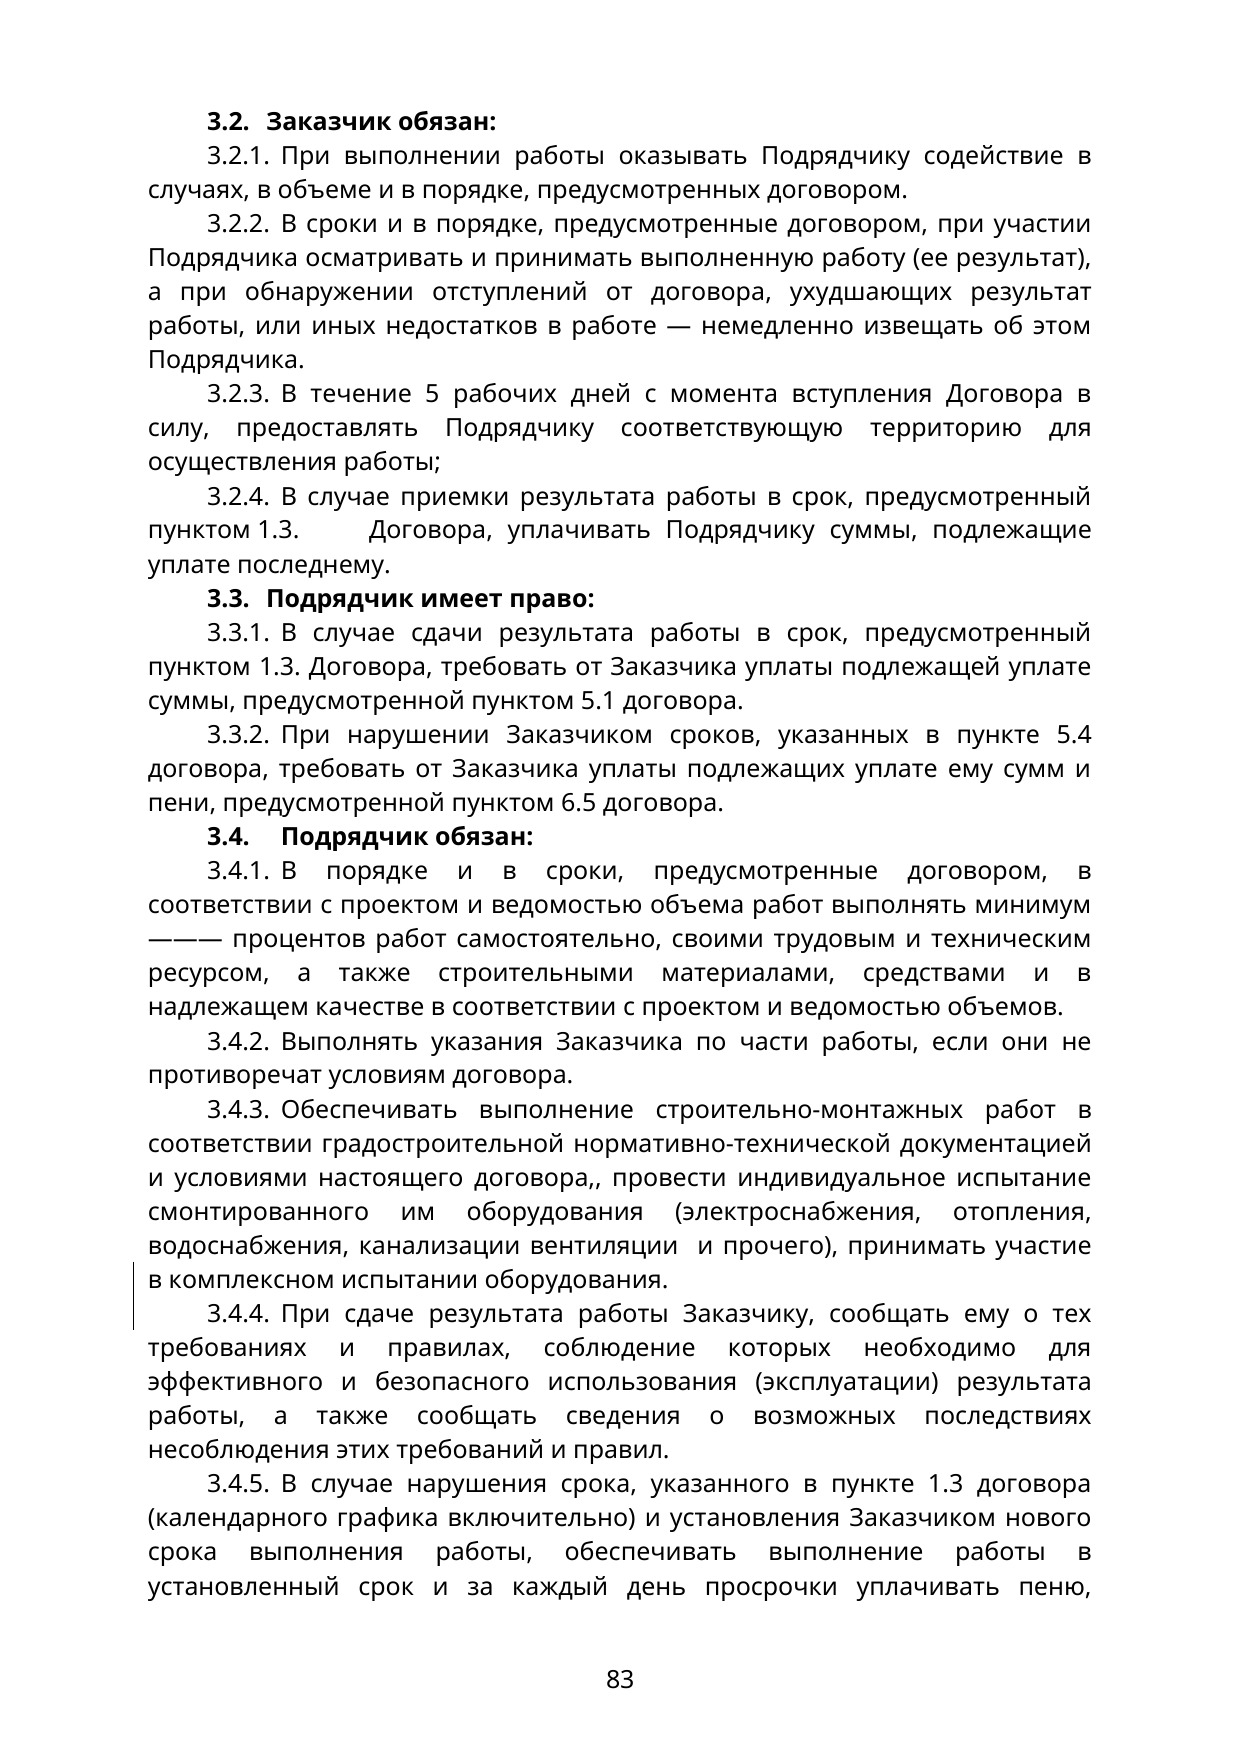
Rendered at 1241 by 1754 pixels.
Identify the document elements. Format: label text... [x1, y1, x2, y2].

text 3.3.1. В случае сдачи результата работы в срок, предусмотренный пунктом 1.3. Договора, требовать от Заказчика уплаты подлежащей уплате суммы, предусмотренной пунктом 5.1 договора. [148, 614, 1092, 717]
text 3.3.2. При нарушении Заказчиком сроков, указанных в пункте 5.4 договора, требовать от Заказчика уплаты подлежащих уплате ему сумм и пени, предусмотренной пунктом 6.5 договора. [148, 717, 1092, 819]
text 3.2.2. В сроки и в порядке, предусмотренные договором, при участии Подрядчика осматривать и принимать выполненную работу (ее результат), а при обнаружении отступлений от договора, ухудшающих результат работы, или иных недостатков в работе — немедленно извещать об этом Подрядчика. [148, 206, 1092, 376]
text 3.4.4. При сдаче результата работы Заказчику, сообщать ему о тех требованиях и правилах, соблюдение которых необходимо для эффективного и безопасного использования (эксплуатации) результата работы, а также сообщать сведения о возможных последствиях несоблюдения этих требований и правил. [148, 1296, 1092, 1466]
text 3.4. Подрядчик обязан: [148, 819, 1092, 853]
text 3.2.3. В течение 5 рабочих дней с момента вступления Договора в силу, предоставлять Подрядчику соответствующую территорию для осуществления работы; [148, 376, 1092, 478]
text 3.3. Подрядчик имеет право: [148, 580, 1092, 614]
text 3.4.2. Выполнять указания Заказчика по части работы, если они не противоречат условиям договора. [148, 1023, 1092, 1091]
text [148, 1466, 1092, 1602]
text 3.2. Заказчик обязан: [148, 103, 1092, 137]
text 3.4.1. В порядке и в сроки, предусмотренные договором, в соответствии с проектом и ведомостью объема работ выполнять минимум ——— процентов работ самостоятельно, своими трудовым и техническим ресурсом, а также строительными материалами, средствами и в надлежащем качестве в соответствии с проектом и ведомостью объемов. [148, 853, 1092, 1023]
text 3.4.3. Обеспечивать выполнение строительно-монтажных работ в соответствии градостроительной нормативно-технической документацией и условиями настоящего договора,, провести индивидуальнoe испытание смонтированного им оборудования (электроснабжения, отопления, водоснабжения, канализации вентиляции и прочего), принимать участие в комплексном испытании оборудования. [148, 1091, 1092, 1296]
text 3.2.4. В случае приемки результата работы в срок, предусмотренный пунктом 1.3. Договора, уплачивать Подрядчику суммы, подлежащие уплате последнему. [148, 478, 1092, 580]
text 3.2.1. При выполнении работы оказывать Подрядчику содействие в случаях, в объеме и в порядке, предусмотренных договором. [148, 137, 1092, 206]
